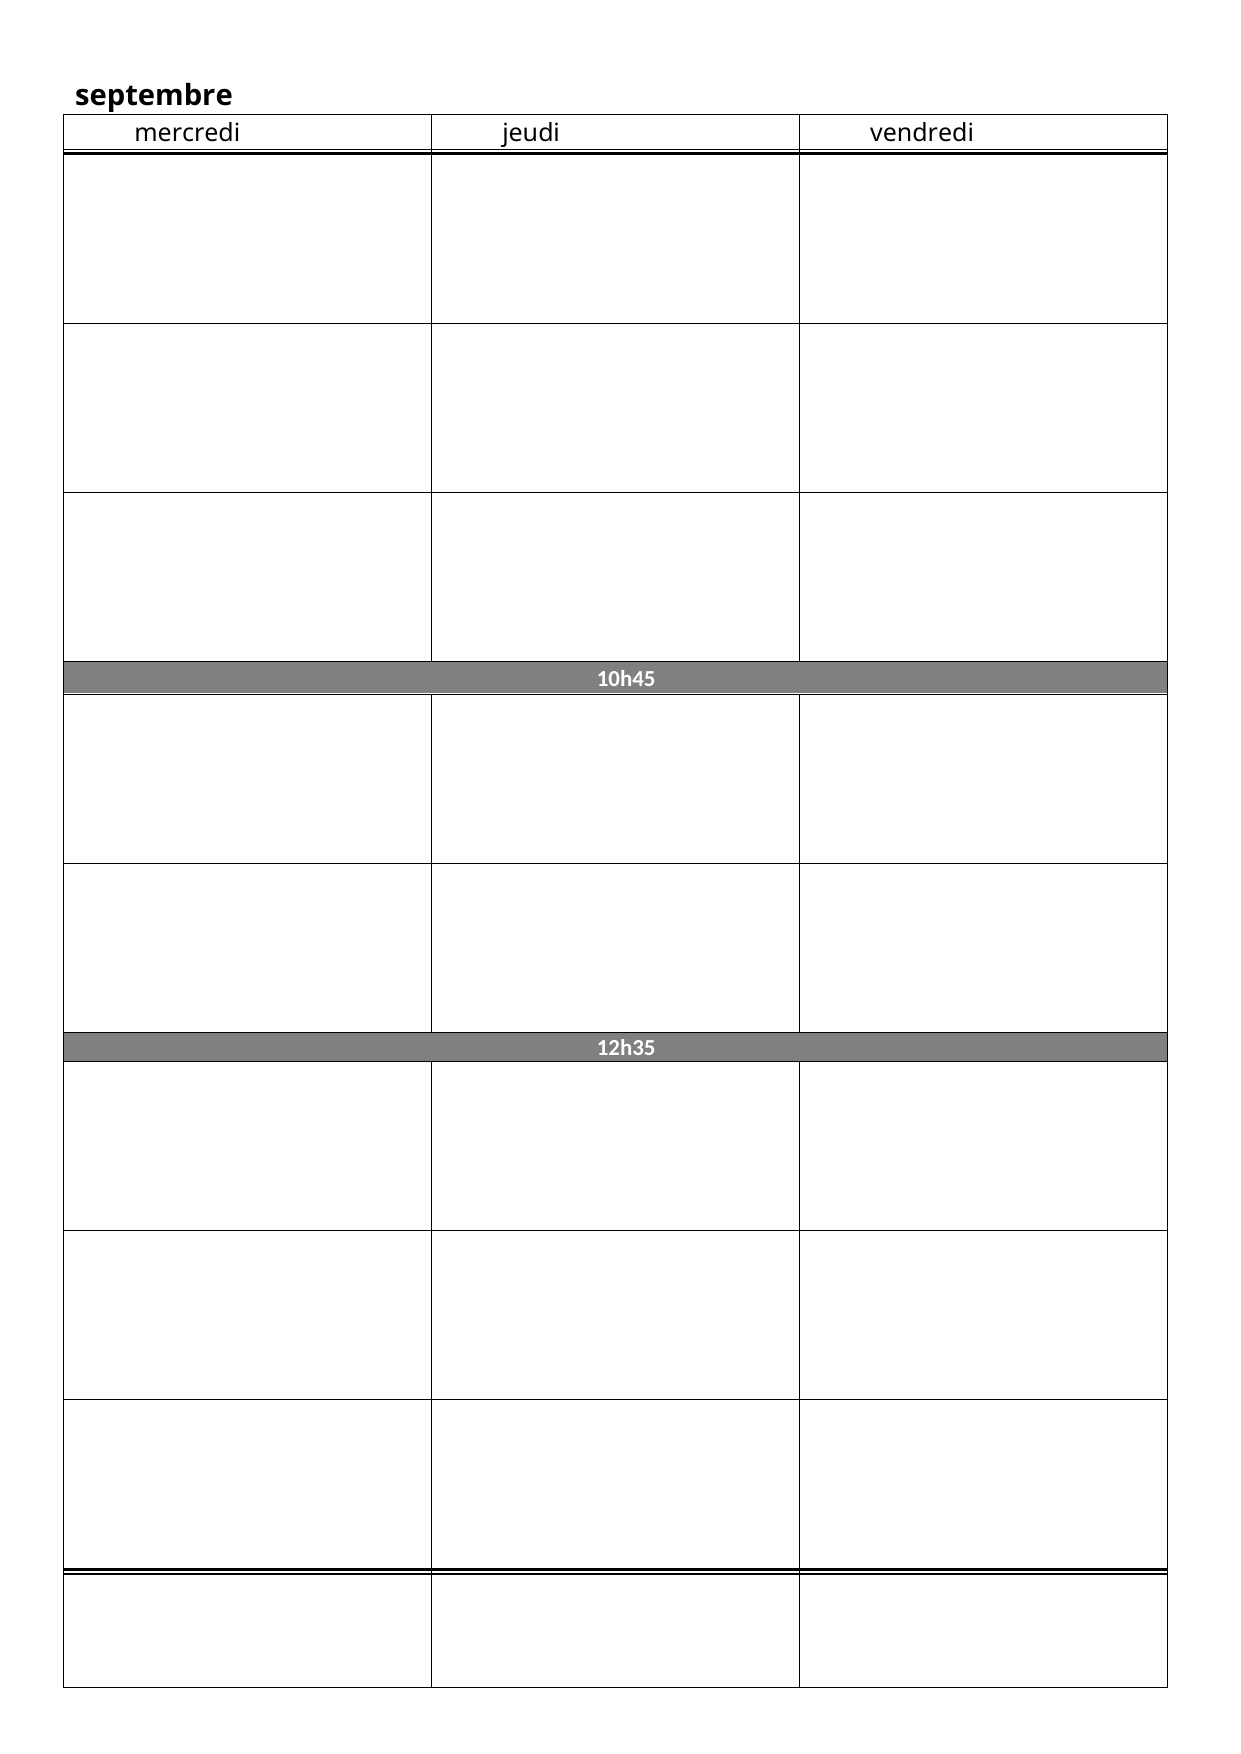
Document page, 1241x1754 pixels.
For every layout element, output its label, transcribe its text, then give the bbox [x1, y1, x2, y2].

table_cell [432, 695, 799, 863]
table_cell jeudi [432, 115, 799, 148]
table_cell [432, 324, 799, 492]
table_cell [64, 695, 431, 863]
table_cell [64, 1062, 431, 1230]
table_cell [800, 155, 1167, 323]
table_cell [800, 324, 1167, 492]
table_cell [64, 324, 431, 492]
table_cell [800, 1231, 1167, 1399]
table_cell [432, 1062, 799, 1230]
table_cell [800, 1062, 1167, 1230]
table_cell mercredi [64, 115, 431, 148]
table_cell [432, 155, 799, 323]
table_cell [64, 1575, 431, 1687]
table_cell 10h45 [64, 662, 1167, 693]
table_cell [432, 493, 799, 661]
table_cell [64, 155, 431, 323]
table_cell [800, 1400, 1167, 1568]
table_cell [64, 1231, 431, 1399]
table_cell [432, 1231, 799, 1399]
table_cell [64, 864, 431, 1032]
table_cell 12h35 [64, 1033, 1167, 1061]
table_cell [432, 864, 799, 1032]
table_cell [800, 493, 1167, 661]
table_cell [432, 1575, 799, 1687]
table_cell [800, 1575, 1167, 1687]
table_cell [64, 493, 431, 661]
table_cell [432, 1400, 799, 1568]
table_cell [64, 1400, 431, 1568]
table_cell [800, 695, 1167, 863]
table_cell [800, 864, 1167, 1032]
table_cell vendredi [800, 115, 1167, 148]
